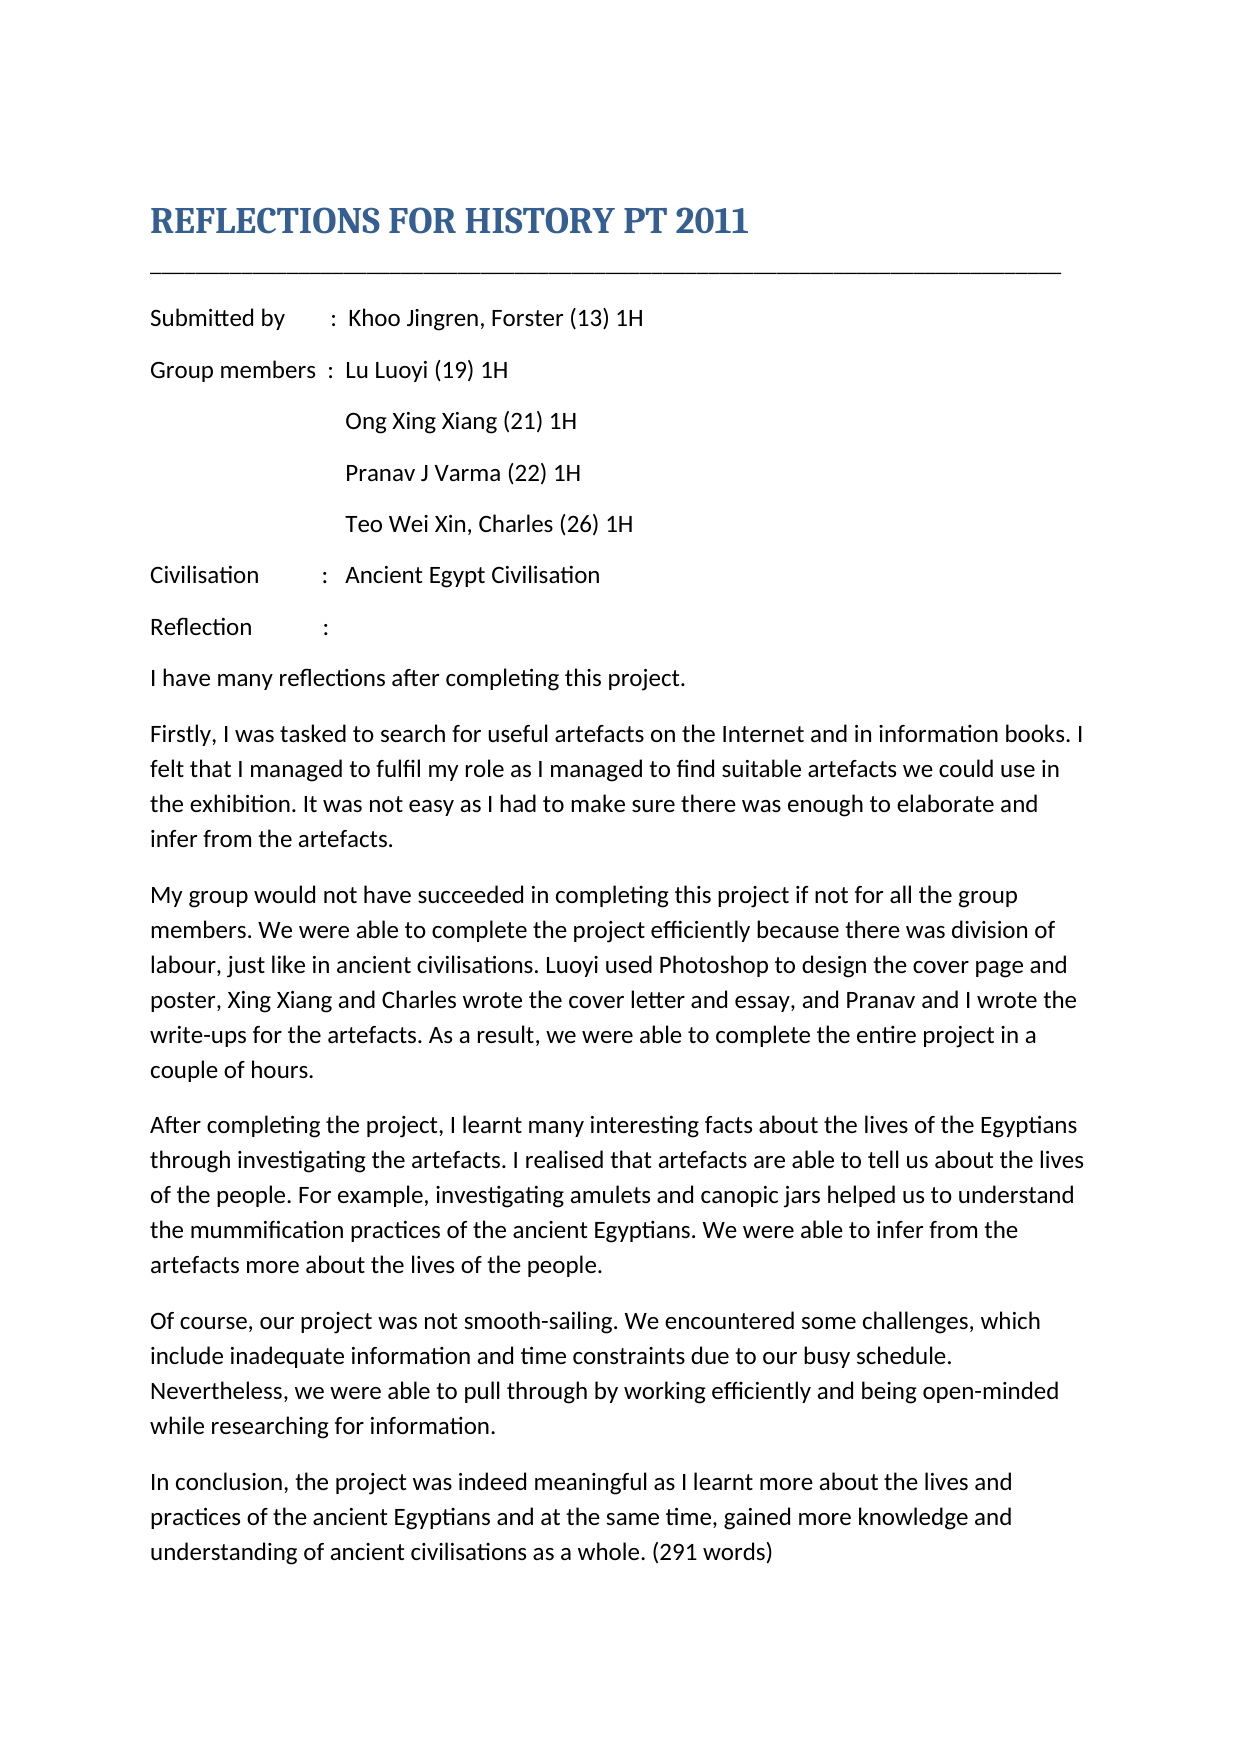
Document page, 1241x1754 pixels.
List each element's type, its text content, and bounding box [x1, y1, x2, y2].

text My group would not have succeeded in completing this project if not for all the group members. We were able to complete the project efficiently because there was division of labour, just like in ancient civilisations. Luoyi used Photoshop to design the cover page and poster, Xing Xiang and Charles wrote the cover letter and essay, and Pranav and I wrote the write-ups for the artefacts. As a result, we were able to complete the entire project in a couple of hours. [150, 879, 1090, 1084]
text Teo Wei Xin, Charles (26) 1H [150, 508, 1090, 538]
subtitle REFLECTIONS FOR HISTORY PT 2011 [150, 200, 1090, 243]
text Pranav J Varma (22) 1H [150, 457, 1090, 487]
text After completing the project, I learnt many interesting facts about the lives of the Egyptians through investigating the artefacts. I realised that artefacts are able to tell us about the lives of the people. For example, investigating amulets and canopic jars helped us to understand the mummification practices of the ancient Egyptians. We were able to infer from the artefacts more about the lives of the people. [150, 1109, 1090, 1280]
text I have many reflections after completing this project. [150, 662, 1090, 693]
text Submitted by : Khoo Jingren, Forster (13) 1H [150, 303, 1090, 333]
text Ong Xing Xiang (21) 1H [150, 405, 1090, 436]
text Reflection : [150, 611, 1090, 641]
text Civilisation : Ancient Egypt Civilisation [150, 559, 1090, 590]
text In conclusion, the project was indeed meaningful as I learnt more about the lives and practices of the ancient Egyptians and at the same time, gained more knowledge and understanding of ancient civilisations as a whole. (291 words) [150, 1466, 1090, 1567]
text Group members : Lu Luoyi (19) 1H [150, 354, 1090, 384]
text Firstly, I was tasked to search for useful artefacts on the Internet and in information books. I felt that I managed to fulfil my role as I managed to find suitable artefacts we could use in the exhibition. It was not easy as I had to make sure there was enough to elaborate and infer from the artefacts. [150, 718, 1090, 853]
text ________________________________________________________________________________ [150, 249, 1090, 278]
text Of course, our project was not smooth-sailing. We encountered some challenges, which include inadequate information and time constraints due to our busy schedule. Nevertheless, we were able to pull through by working efficiently and being open-minded while researching for information. [150, 1305, 1090, 1441]
